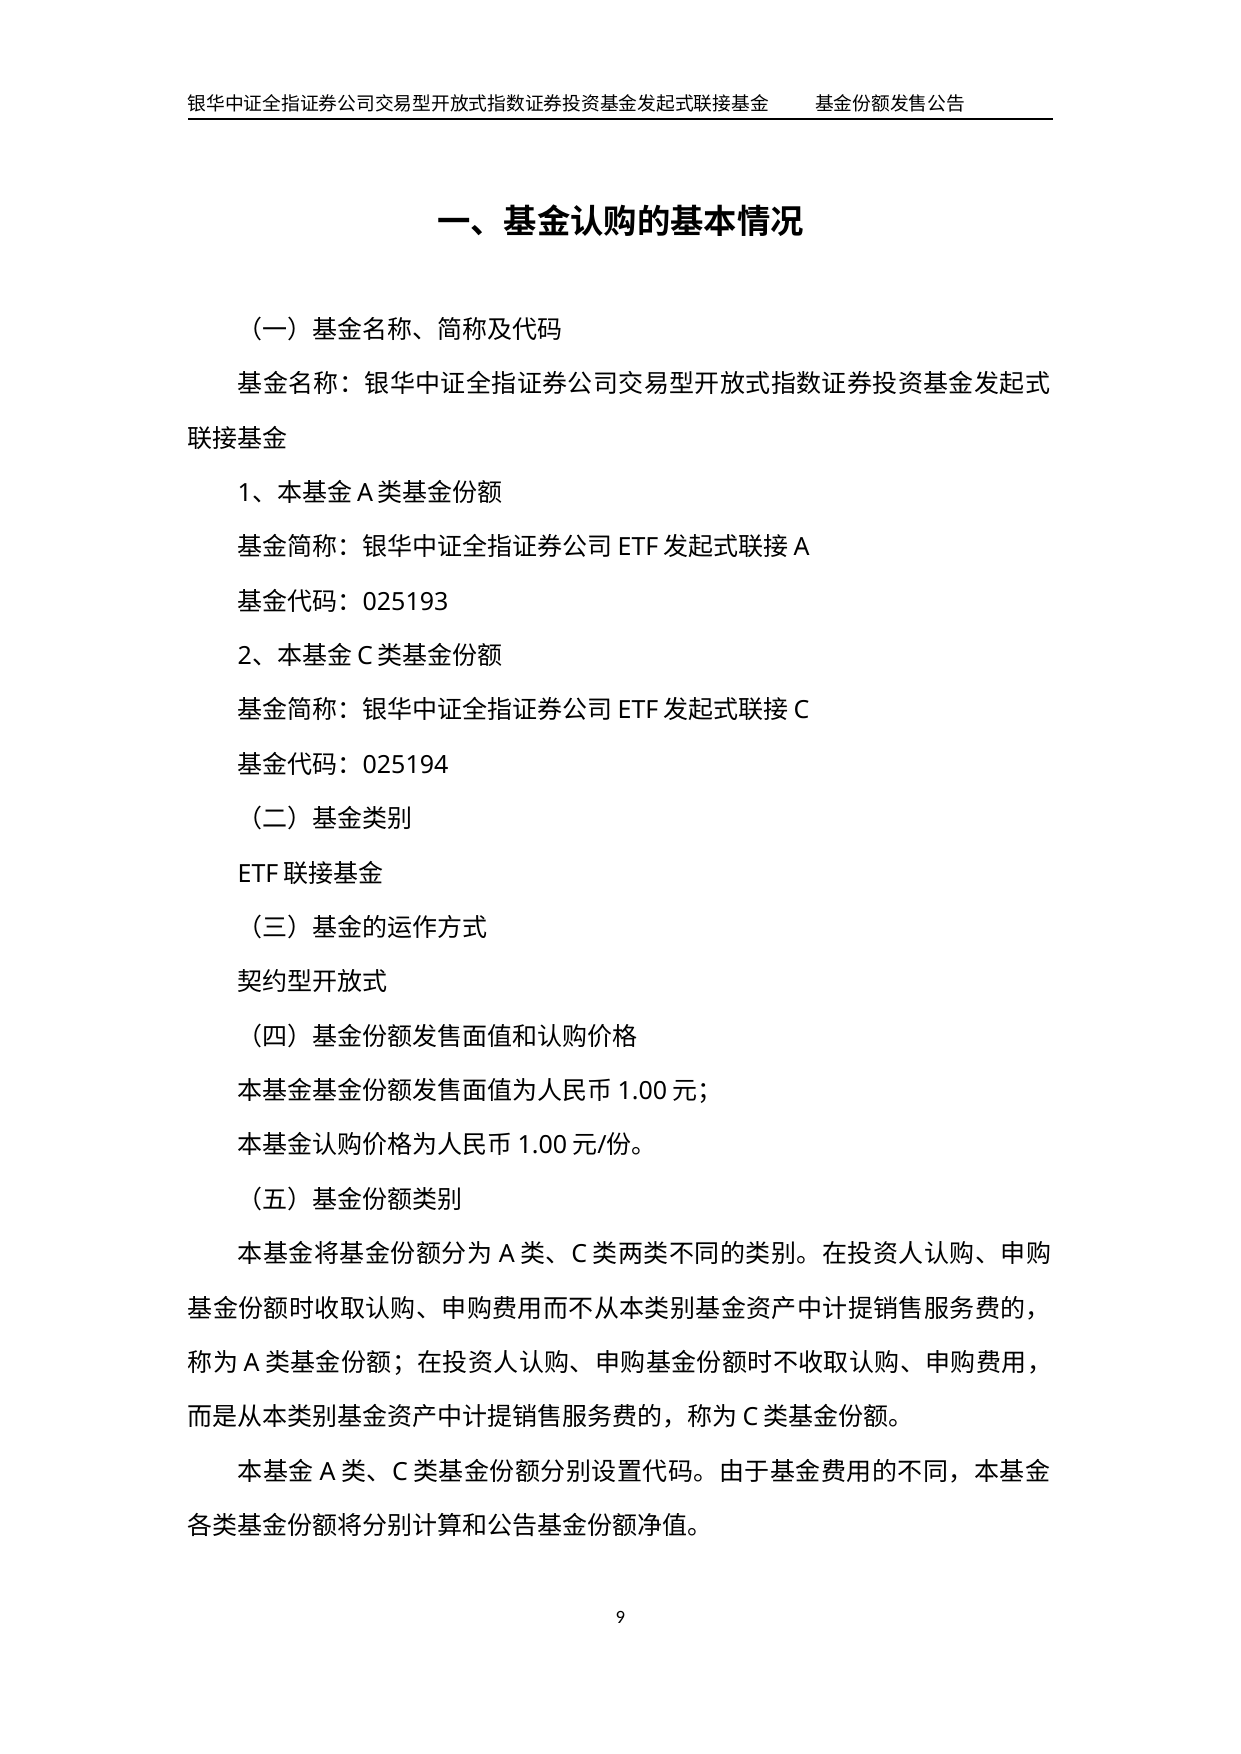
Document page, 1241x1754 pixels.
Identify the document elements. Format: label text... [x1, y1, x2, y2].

text 基金名称：银华中证全指证券公司交易型开放式指数证券投资基金发起式联接基金 [187, 364, 1053, 454]
text （五）基金份额类别 [187, 1179, 1053, 1216]
subtitle 一、基金认购的基本情况 [187, 187, 1053, 252]
text （一）基金名称、简称及代码 [187, 309, 1053, 346]
text 本基金将基金份额分为A类、C类两类不同的类别。在投资人认购、申购基金份额时收取认购、申购费用而不从本类别基金资产中计提销售服务费的，称为A类基金份额；在投资人认购、申购基金份额时不收取认购、申购费用，而是从本类别基金资产中计提销售服务费的，称为C类基金份额。 [187, 1234, 1053, 1433]
text ETF联接基金 [187, 853, 1053, 889]
text （三）基金的运作方式 [187, 907, 1053, 944]
text 本基金基金份额发售面值为人民币1.00元； [187, 1071, 1053, 1107]
text 2、本基金C类基金份额 [187, 636, 1053, 672]
text 基金简称：银华中证全指证券公司ETF发起式联接A [187, 527, 1053, 563]
text （二）基金类别 [187, 799, 1053, 835]
text 1、本基金A类基金份额 [187, 472, 1053, 509]
text 本基金A类、C类基金份额分别设置代码。由于基金费用的不同，本基金各类基金份额将分别计算和公告基金份额净值。 [187, 1451, 1053, 1542]
text 基金代码：025194 [187, 744, 1053, 781]
text 契约型开放式 [187, 962, 1053, 998]
text 基金简称：银华中证全指证券公司ETF发起式联接C [187, 690, 1053, 726]
text （四）基金份额发售面值和认购价格 [187, 1016, 1053, 1052]
text 本基金认购价格为人民币1.00元/份。 [187, 1125, 1053, 1161]
text 基金代码：025193 [187, 581, 1053, 617]
